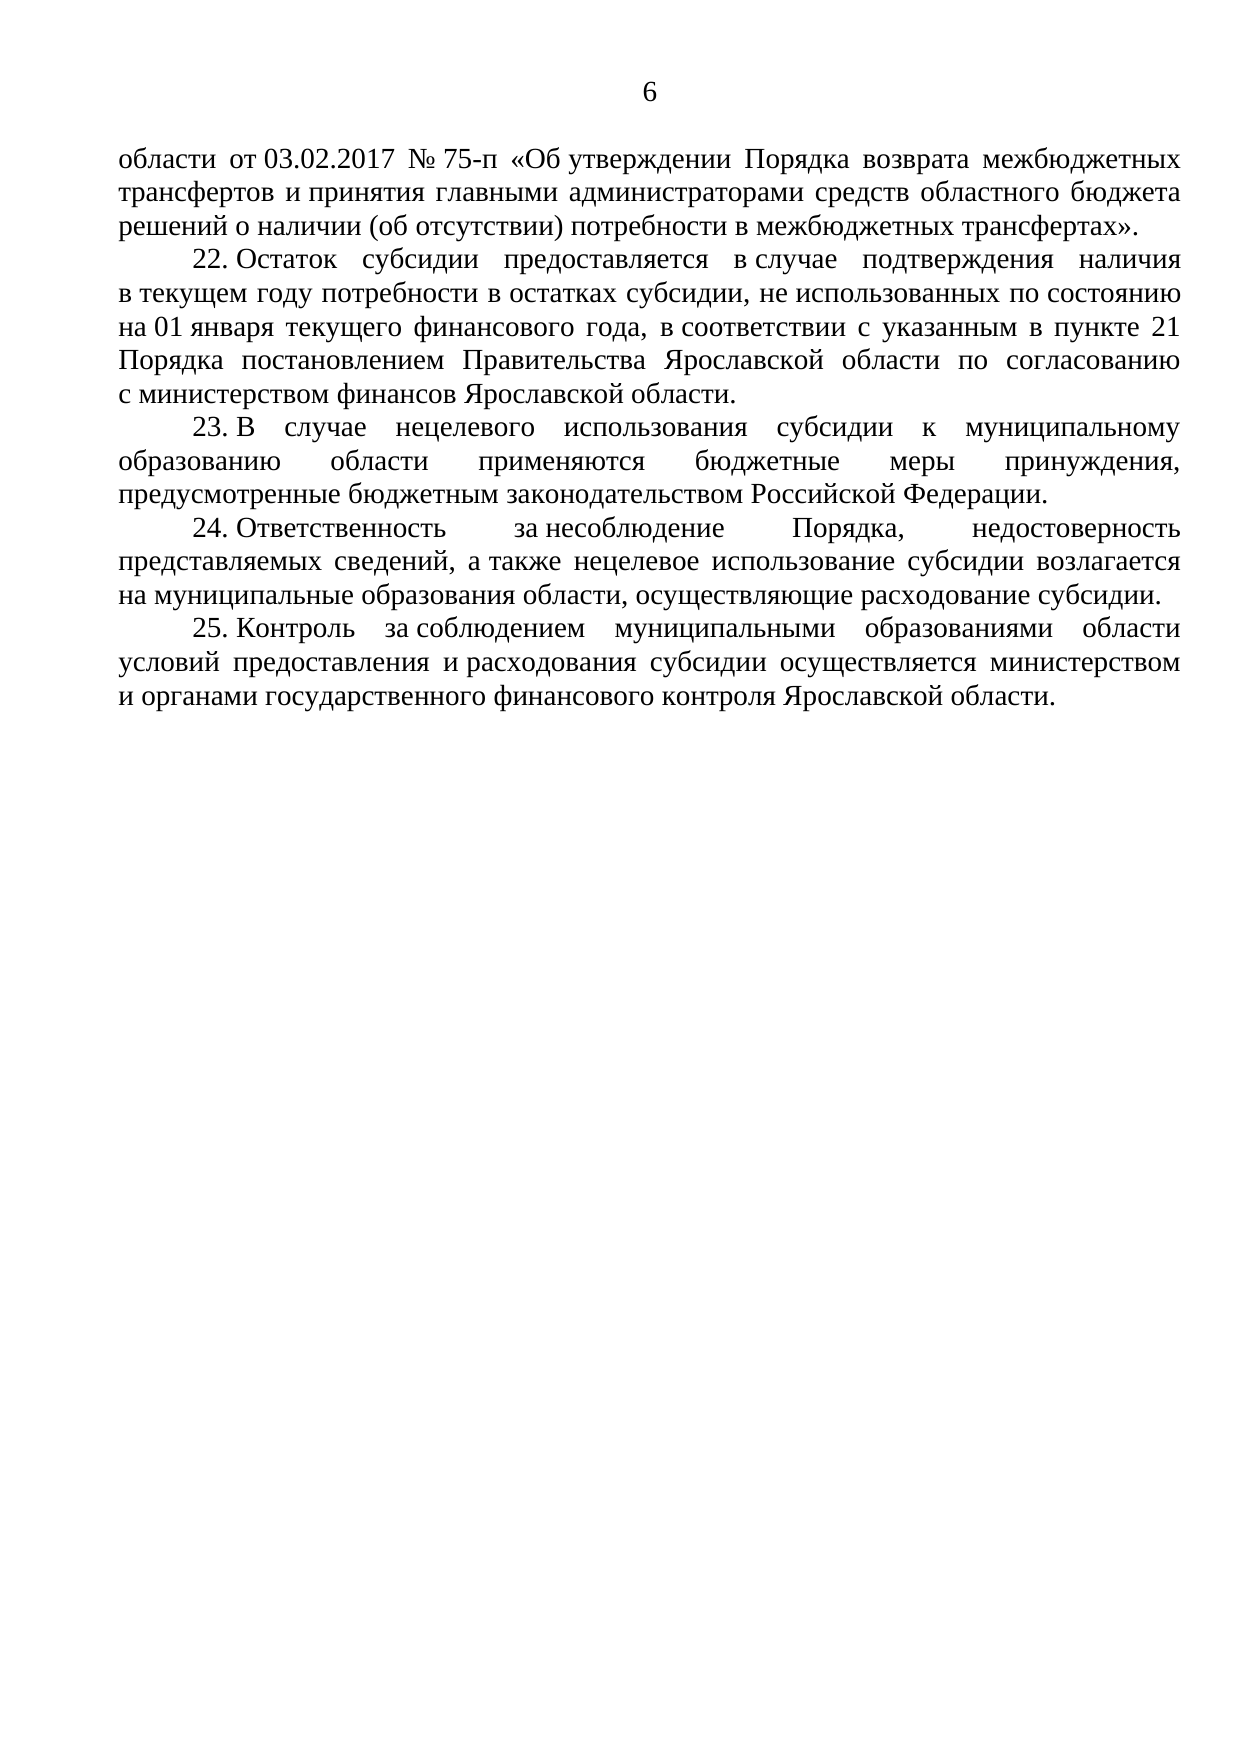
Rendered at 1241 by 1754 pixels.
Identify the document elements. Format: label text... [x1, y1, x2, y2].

text 23. В случае нецелевого использования субсидии к муниципальному образованию области применяются бюджетные меры принуждения, предусмотренные бюджетным законодательством Российской Федерации. [118, 409, 1181, 510]
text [118, 141, 1181, 242]
text 24. Ответственность за несоблюдение Порядка, недостоверность представляемых сведений, а также нецелевое использование субсидии возлагается на муниципальные образования области, осуществляющие расходование субсидии. [118, 510, 1181, 611]
text 22. Остаток субсидии предоставляется в случае подтверждения наличия в текущем году потребности в остатках субсидии, не использованных по состоянию на 01 января текущего финансового года, в соответствии с указанным в пункте 21 Порядка постановлением Правительства Ярославской области по согласованию с министерством финансов Ярославской области. [118, 242, 1181, 409]
text 25. Контроль за соблюдением муниципальными образованиями области условий предоставления и расходования субсидии осуществляется министерством и органами государственного финансового контроля Ярославской области. [118, 611, 1181, 711]
